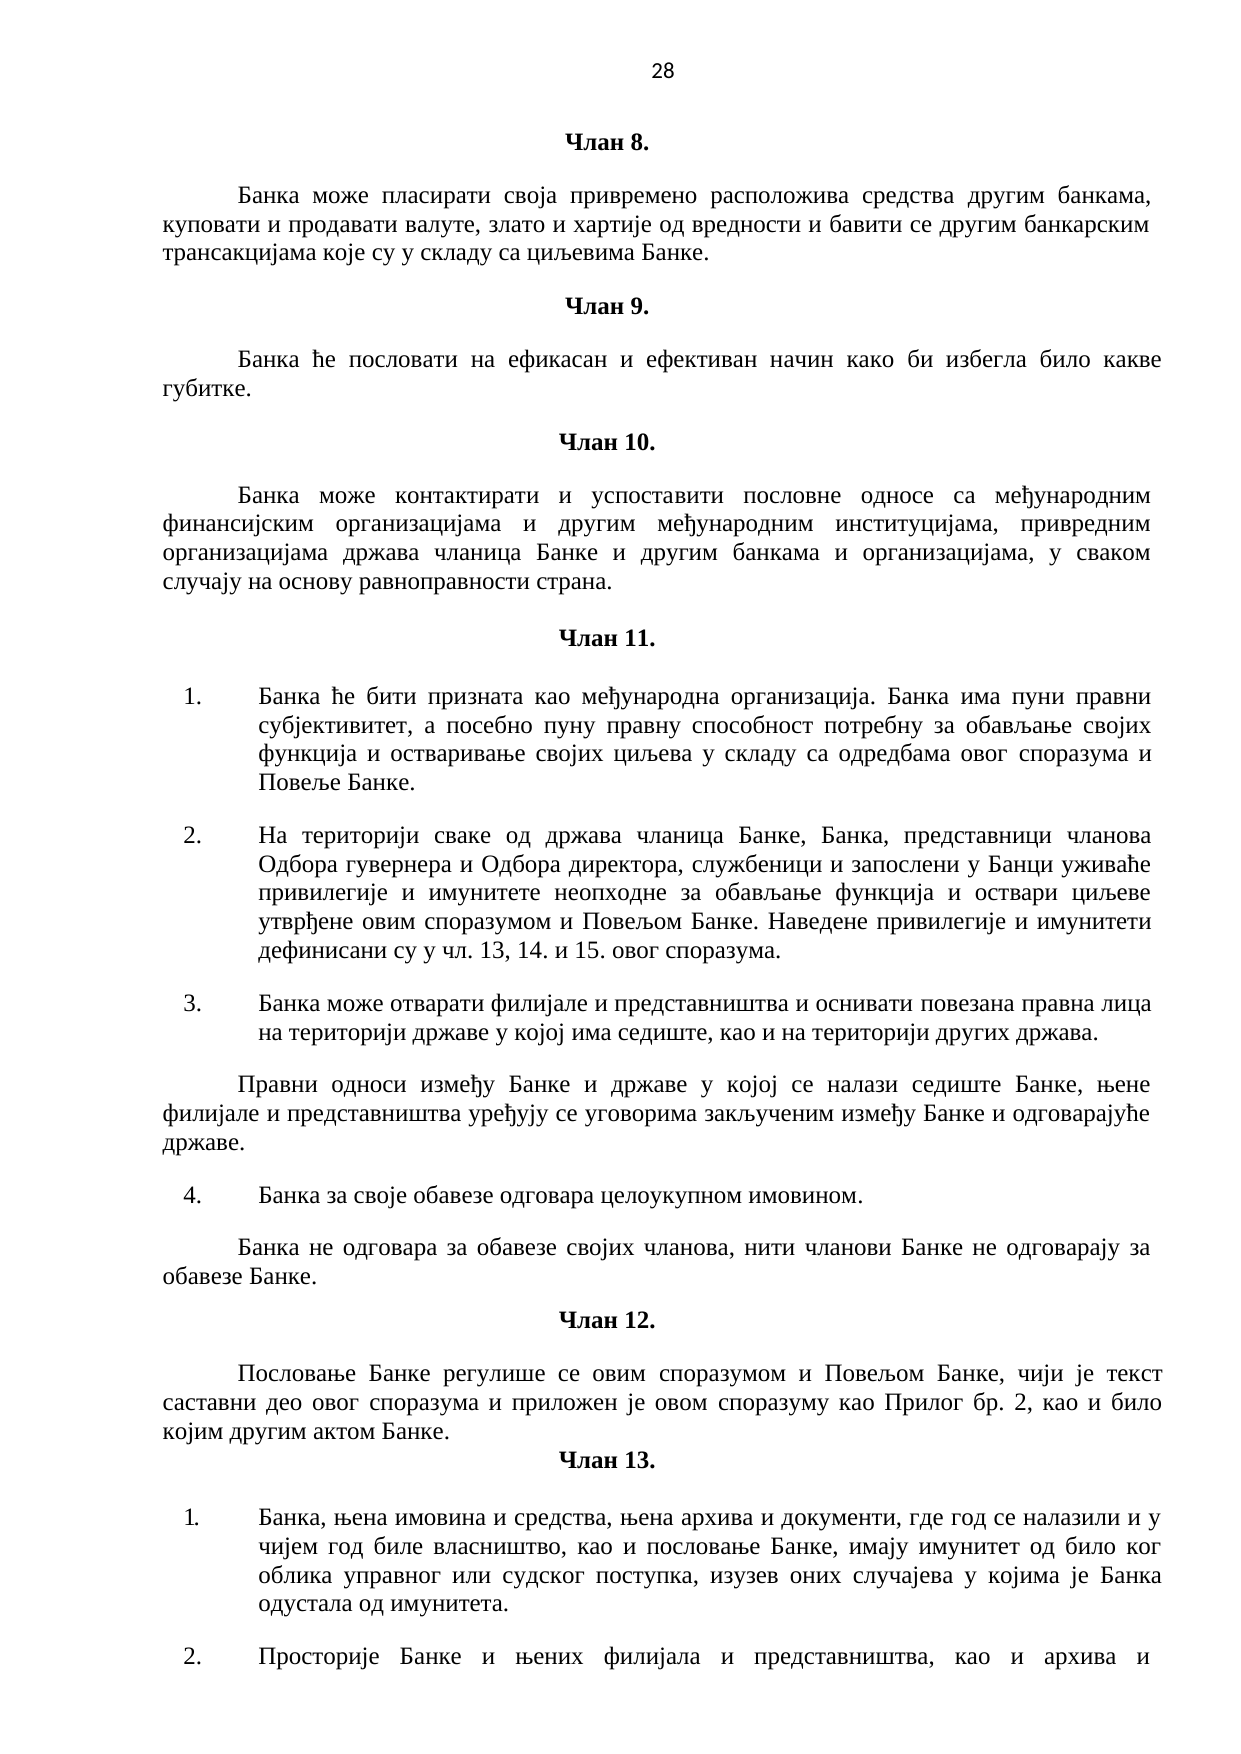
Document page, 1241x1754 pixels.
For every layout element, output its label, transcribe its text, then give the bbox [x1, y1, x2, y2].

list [183, 1641, 1151, 1670]
list Банка ће бити призната као међународна организација. Банка има пуни правни субјективитет, а посебно пуну правну способност потребну за обављање својих функција и остваривање својих циљева у складу са одредбама овог споразума и Повеље Банке. [183, 681, 1152, 796]
text Члан 12. [162, 1306, 1051, 1334]
text Члан 8. [162, 127, 1051, 156]
text Банка не одговара за обавезе својих чланова, нити чланови Банке не одговарају за обавезе Банке. [162, 1232, 1151, 1290]
text Банка ће пословати на ефикасан и ефективан начин како би избегла било какве губитке. [162, 344, 1163, 402]
list Банка за своје обавезе одговара целоукупном имовином. [183, 1180, 1163, 1208]
text Члан 13. [162, 1445, 1051, 1473]
text Пословање Банке регулише се овим споразумом и Повељом Банке, чији је текст саставни део овог споразума и приложен је овом споразуму као Прилог бр. 2, као и било којим другим актом Банке. [162, 1358, 1163, 1445]
text Члан 9. [162, 291, 1051, 320]
list На територији сваке од држава чланица Банке, Банка, представници чланова Одбора гувернера и Одбора директора, службеници и запослени у Банци уживаће привилегије и имунитете неопходне за обављање функција и оствари циљеве утврђене овим споразумом и Повељом Банке. Наведене привилегије и имунитети дефинисани су у чл. 13, 14. и 15. овог споразума. [183, 820, 1152, 964]
text Банка може пласирати своја привремено расположива средства другим банкама, куповати и продавати валуте, злато и хартије од вредности и бавити се другим банкарским трансакцијама које су у складу са циљевима Банке. [162, 180, 1151, 266]
text Члан 11. [162, 623, 1051, 652]
list Банка може отварати филијале и представништва и оснивати повезана правна лица на територији државе у којој има седиште, као и на територији других држава. [183, 988, 1152, 1045]
text Правни односи између Банке и државе у којој се налази седиште Банке, њене филијале и представништва уређују се уговорима закљученим између Банке и одговарајуће државе. [162, 1069, 1151, 1156]
text Члан 10. [162, 427, 1051, 456]
text Банка може контактирати и успоставити пословне односе са међународним финансијским организацијама и другим међународним институцијама, привредним организацијама држава чланица Банке и другим банкама и организацијама, у сваком случају на основу равноправности страна. [162, 480, 1151, 595]
list Банка, њена имовина и средства, њена архива и документи, где год се налазили и у чијем год биле власништво, као и пословање Банке, имају имунитет од било ког облика управног или судског поступка, изузев оних случајева у којима је Банка одустала од имунитета. [183, 1502, 1163, 1617]
